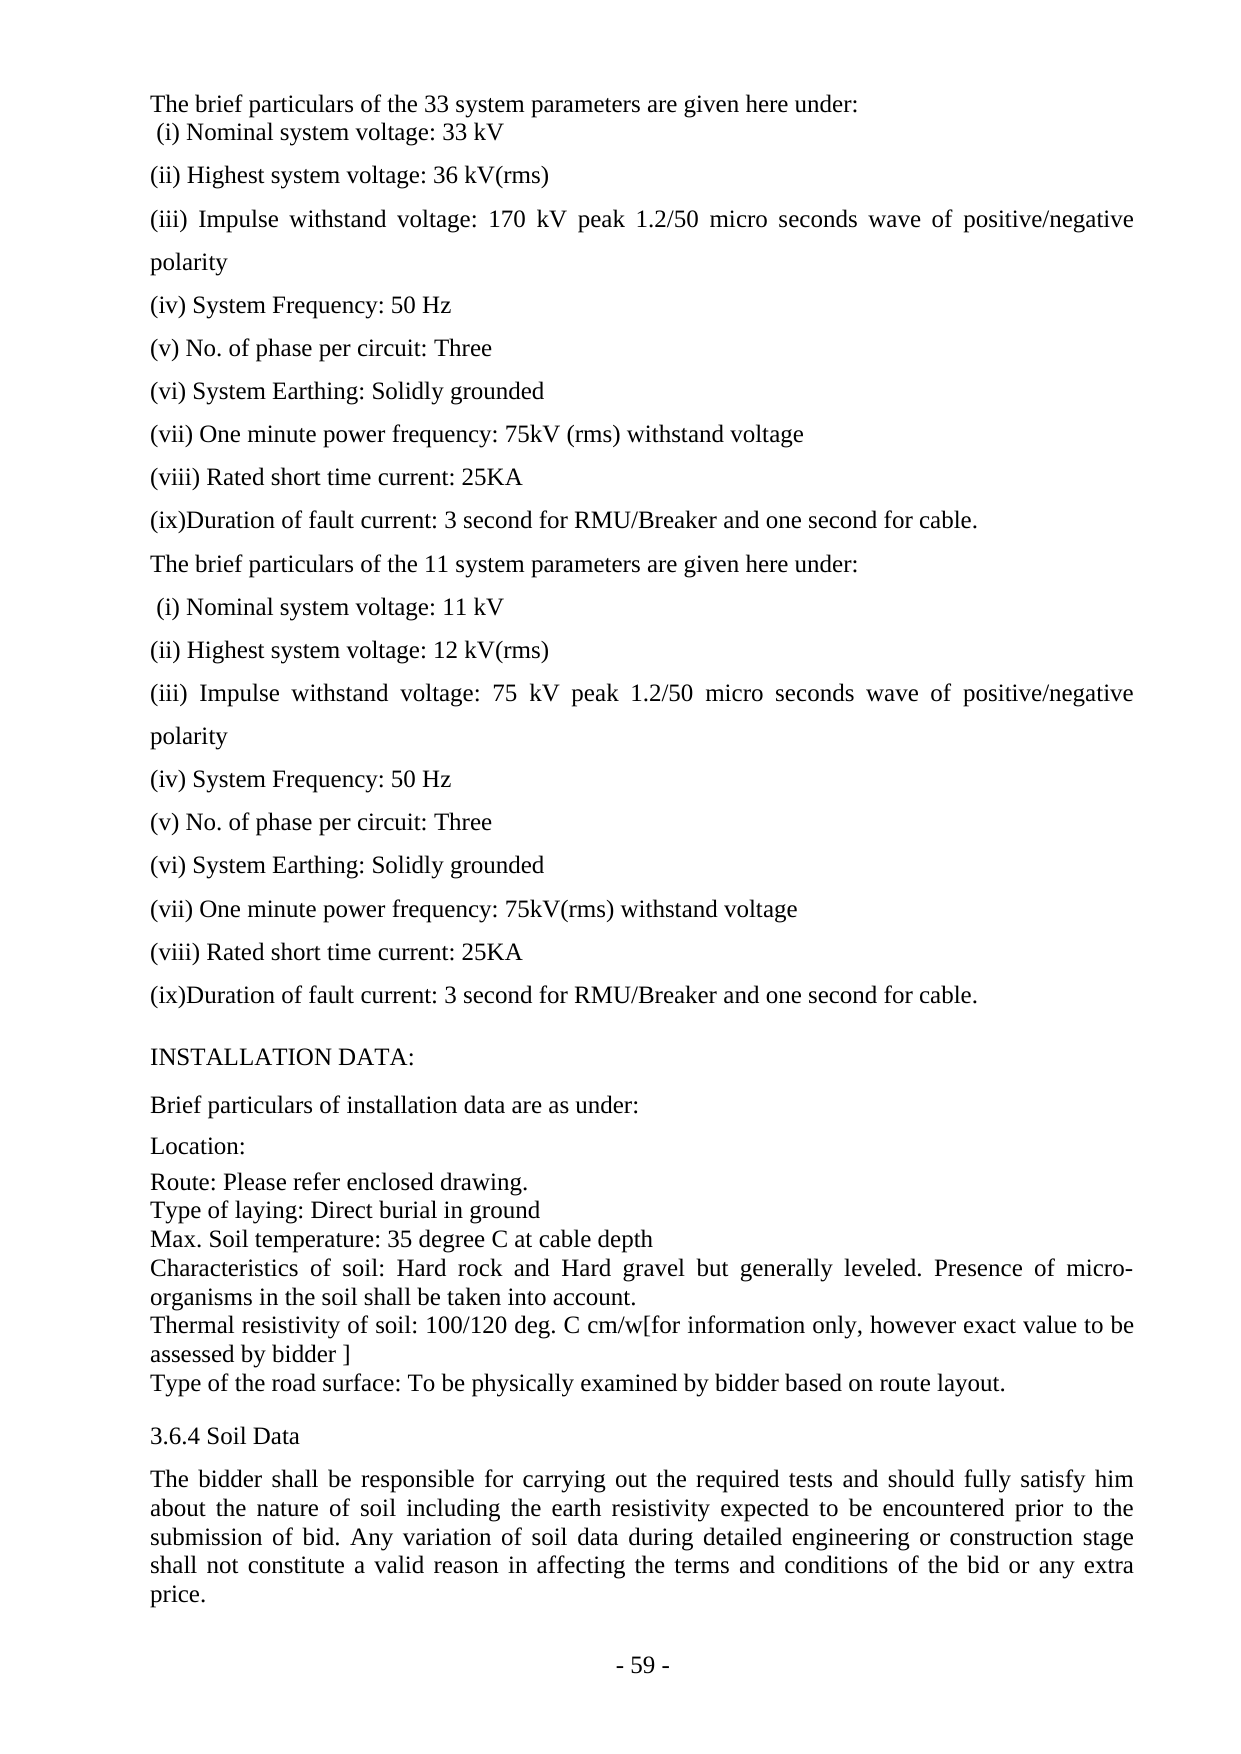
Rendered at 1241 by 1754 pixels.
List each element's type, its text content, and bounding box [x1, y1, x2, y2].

text Location: [150, 1131, 1135, 1159]
text The brief particulars of the 33 system parameters are given here under: [150, 89, 1135, 117]
text Type of laying: Direct burial in ground [150, 1196, 1135, 1224]
text (iii) Impulse withstand voltage: 75 kV peak 1.2/50 micro seconds wave of positive/negative polarity [150, 678, 1135, 750]
text The bidder shall be responsible for carrying out the required tests and should fully satisfy him about the nature of soil including the earth resistivity expected to be encountered prior to the submission of bid. Any variation of soil data during detailed engineering or construction stage shall not constitute a valid reason in affecting the terms and conditions of the bid or any extra price. [150, 1464, 1135, 1608]
text (iv) System Frequency: 50 Hz [150, 764, 1135, 793]
text (iv) System Frequency: 50 Hz [150, 290, 1135, 319]
text Route: Please refer enclosed drawing. [150, 1167, 1135, 1196]
text (i) Nominal system voltage: 33 kV [150, 117, 1135, 146]
text (ix)Duration of fault current: 3 second for RMU/Breaker and one second for cable. [150, 980, 1135, 1009]
text INSTALLATION DATA: [150, 1042, 1135, 1071]
text (vii) One minute power frequency: 75kV(rms) withstand voltage [150, 894, 1135, 922]
text (ix)Duration of fault current: 3 second for RMU/Breaker and one second for cable. [150, 506, 1135, 534]
text Type of the road surface: To be physically examined by bidder based on route layout. [150, 1368, 1135, 1397]
text (vi) System Earthing: Solidly grounded [150, 851, 1135, 879]
text (viii) Rated short time current: 25KA [150, 937, 1135, 966]
text Thermal resistivity of soil: 100/120 deg. C cm/w[for information only, however exact value to be assessed by bidder ] [150, 1311, 1135, 1368]
text (viii) Rated short time current: 25KA [150, 462, 1135, 491]
text Brief particulars of installation data are as under: [150, 1090, 1135, 1119]
text Max. Soil temperature: 35 degree C at cable depth [150, 1224, 1135, 1253]
text (v) No. of phase per circuit: Three [150, 333, 1135, 362]
text (iii) Impulse withstand voltage: 170 kV peak 1.2/50 micro seconds wave of positive/negative polarity [150, 204, 1135, 276]
text Characteristics of soil: Hard rock and Hard gravel but generally leveled. Presence of micro-organisms in the soil shall be taken into account. [150, 1253, 1135, 1311]
text (v) No. of phase per circuit: Three [150, 807, 1135, 836]
text (ii) Highest system voltage: 36 kV(rms) [150, 161, 1135, 189]
text (i) Nominal system voltage: 11 kV [150, 592, 1135, 621]
text The brief particulars of the 11 system parameters are given here under: [150, 549, 1135, 577]
text 3.6.4 Soil Data [150, 1421, 1135, 1450]
text (ii) Highest system voltage: 12 kV(rms) [150, 635, 1135, 664]
text (vii) One minute power frequency: 75kV (rms) withstand voltage [150, 419, 1135, 448]
text (vi) System Earthing: Solidly grounded [150, 376, 1135, 405]
